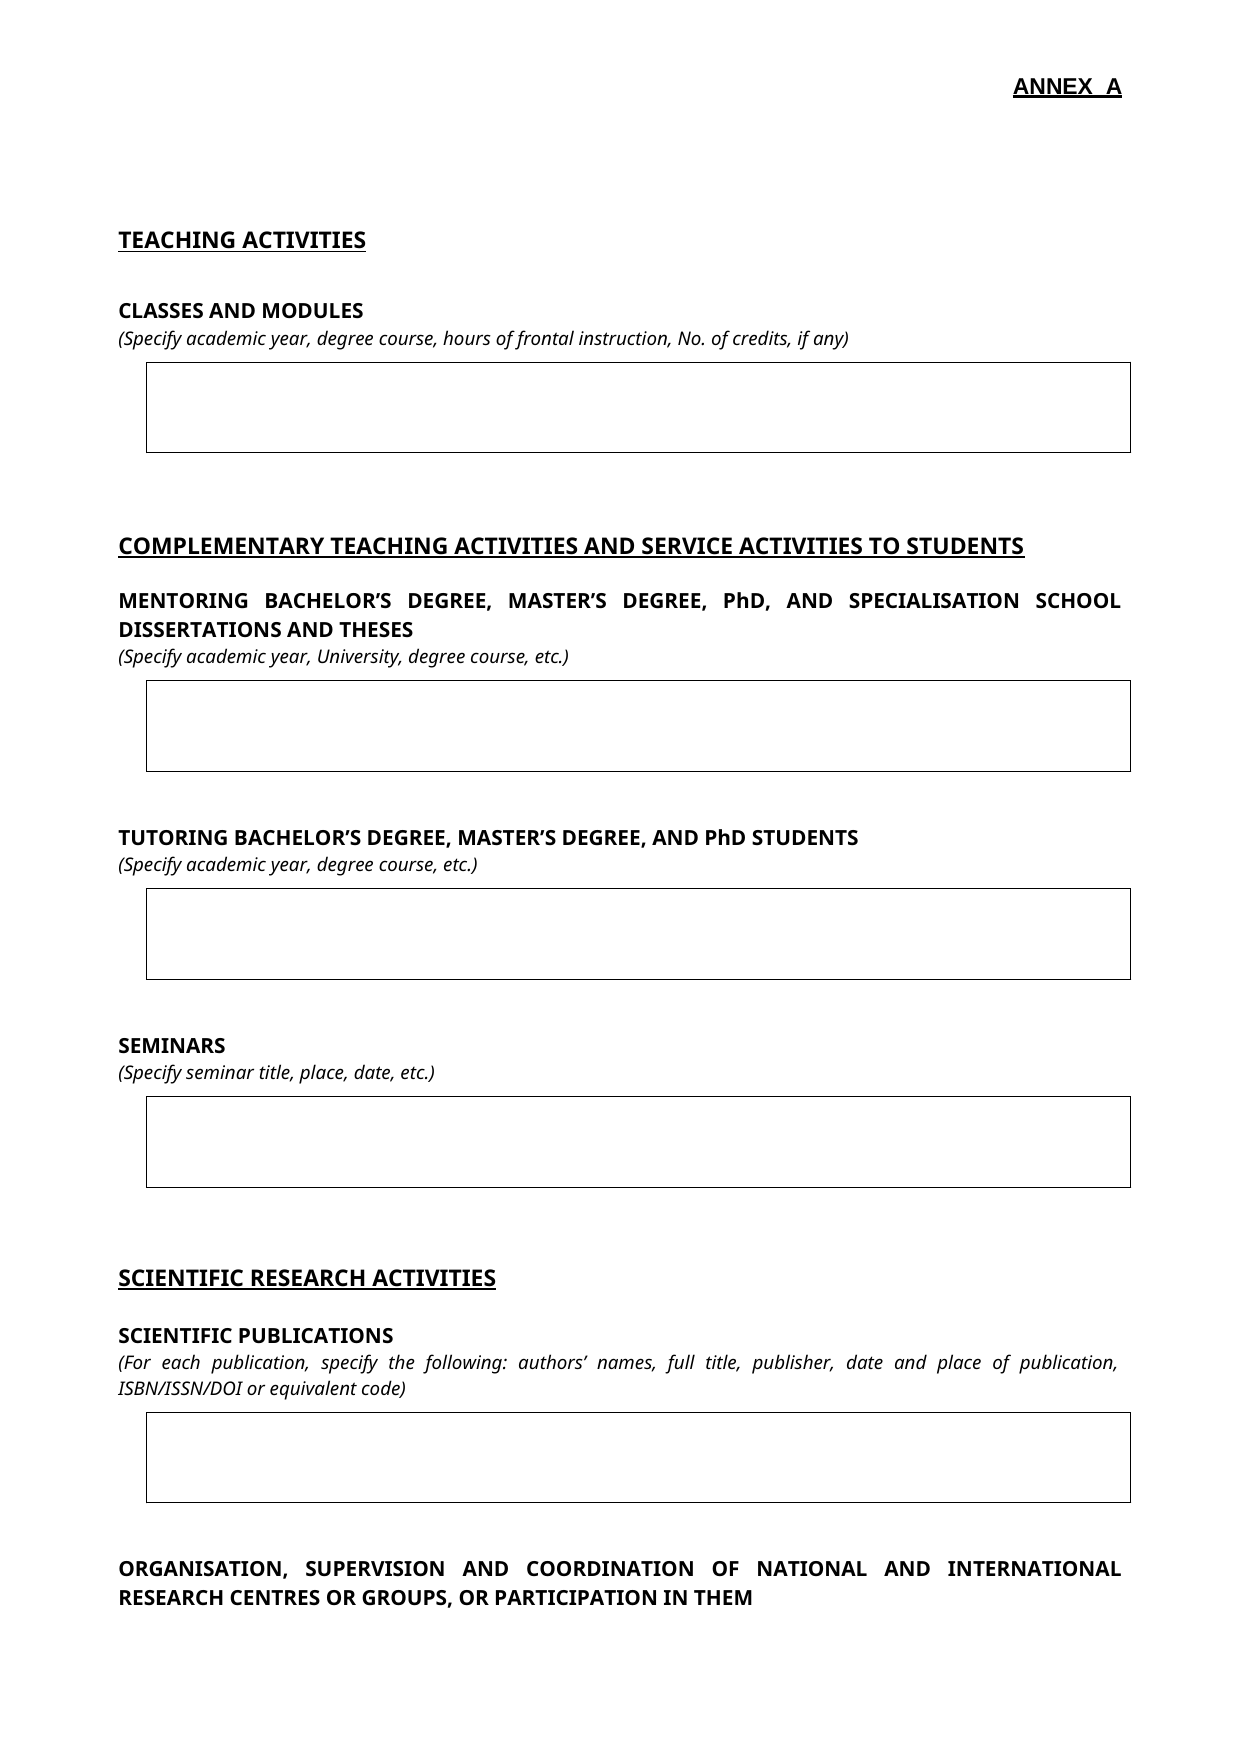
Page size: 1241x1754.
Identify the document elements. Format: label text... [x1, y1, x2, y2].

text TUTORING BACHELOR’S DEGREE, MASTER’S DEGREE, AND PhD STUDENTS [118, 823, 1122, 851]
text (Specify academic year, degree course, etc.) [118, 851, 1122, 877]
text (For each publication, specify the following: authors’ names, full title, publisher, date and place of publication, ISBN/ISSN/DOI or equivalent code) [118, 1349, 1122, 1401]
text ORGANISATION, SUPERVISION AND COORDINATION OF NATIONAL AND INTERNATIONAL RESEARCH CENTRES OR GROUPS, OR PARTICIPATION IN THEM [118, 1554, 1122, 1611]
text (Specify seminar title, place, date, etc.) [118, 1059, 1122, 1085]
text SCIENTIFIC PUBLICATIONS [118, 1321, 1122, 1349]
text TEACHING ACTIVITIES [118, 224, 1122, 255]
text SCIENTIFIC RESEARCH ACTIVITIES [118, 1261, 1122, 1293]
text (Specify academic year, degree course, hours of frontal instruction, No. of credits, if any) [118, 325, 1122, 350]
text CLASSES AND MODULES [118, 296, 1122, 325]
text COMPLEMENTARY TEACHING ACTIVITIES AND SERVICE ACTIVITIES TO STUDENTS [118, 530, 1122, 561]
text SEMINARS [118, 1031, 1122, 1059]
text MENTORING BACHELOR’S DEGREE, MASTER’S DEGREE, PhD, AND SPECIALISATION SCHOOL DISSERTATIONS AND THESES [118, 587, 1122, 643]
text (Specify academic year, University, degree course, etc.) [118, 643, 1122, 669]
